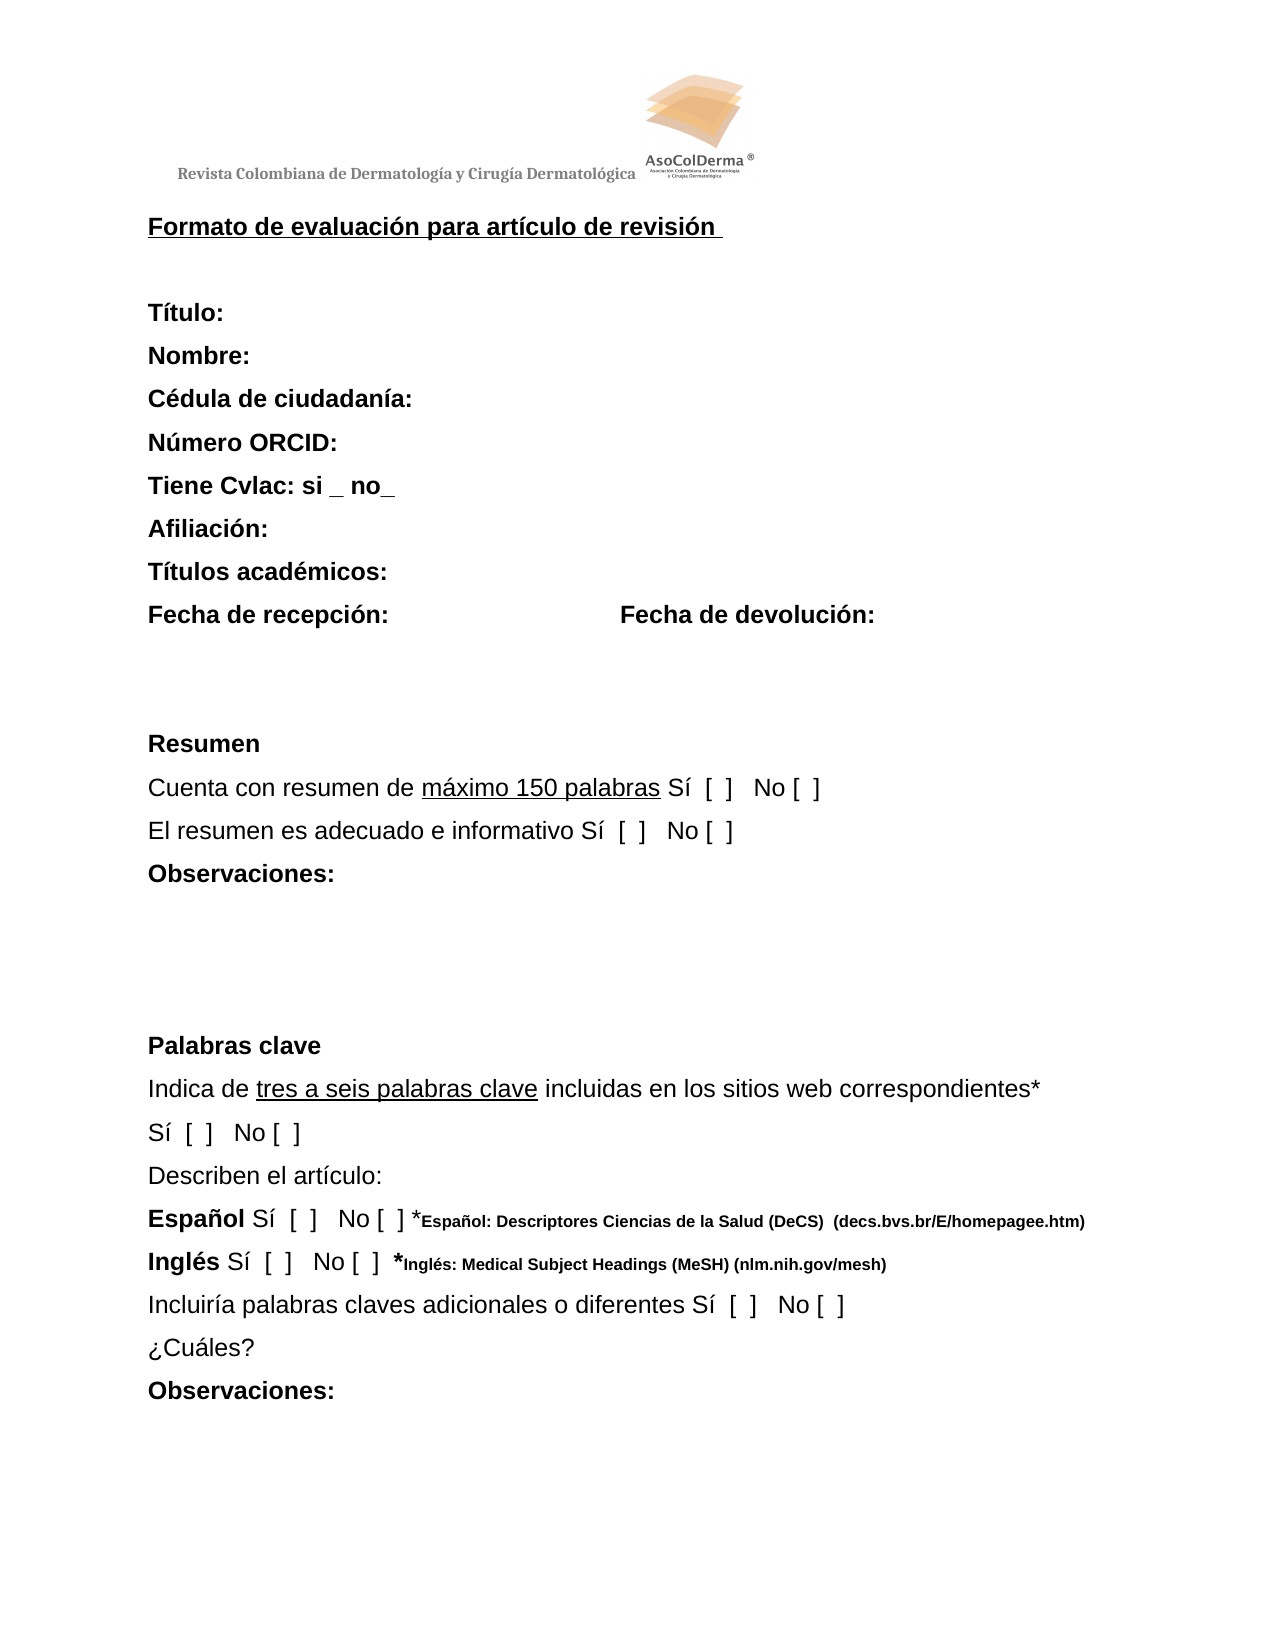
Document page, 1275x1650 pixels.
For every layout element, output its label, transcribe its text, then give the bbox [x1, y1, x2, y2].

text Cédula de ciudadanía: [148, 384, 1113, 413]
text Palabras clave [148, 1031, 1113, 1060]
text Tiene Cvlac: si _ no_ [148, 471, 1113, 499]
text Títulos académicos: [148, 557, 1113, 586]
text Observaciones: [148, 1376, 1113, 1405]
text Fecha de recepción: Fecha de devolución: [148, 600, 1113, 629]
text Observaciones: [148, 859, 1113, 887]
text Número ORCID: [148, 427, 1113, 456]
text ¿Cuáles? [148, 1333, 1113, 1362]
text Resumen Cuenta con resumen de máximo 150 palabras Sí [ ] No [ ] [148, 729, 1113, 801]
text Inglés Sí [ ] No [ ] *Inglés: Medical Subject Headings (MeSH) (nlm.nih.gov/mesh) [148, 1247, 1113, 1276]
text Sí [ ] No [ ] [148, 1117, 1113, 1146]
text Título: [148, 298, 1113, 327]
text Formato de evaluación para artículo de revisión [148, 212, 1113, 241]
text Indica de tres a seis palabras clave incluidas en los sitios web correspondientes* [148, 1074, 1113, 1103]
text Español Sí [ ] No [ ] *Español: Descriptores Ciencias de la Salud (DeCS) (decs.bvs.br/E/homepagee.htm) [148, 1204, 1113, 1232]
text Incluiría palabras claves adicionales o diferentes Sí [ ] No [ ] [148, 1290, 1113, 1319]
text El resumen es adecuado e informativo Sí [ ] No [ ] [148, 816, 1113, 844]
text Describen el artículo: [148, 1161, 1113, 1189]
text Afiliación: [148, 514, 1113, 542]
picture [636, 73, 759, 180]
text Nombre: [148, 341, 1113, 370]
